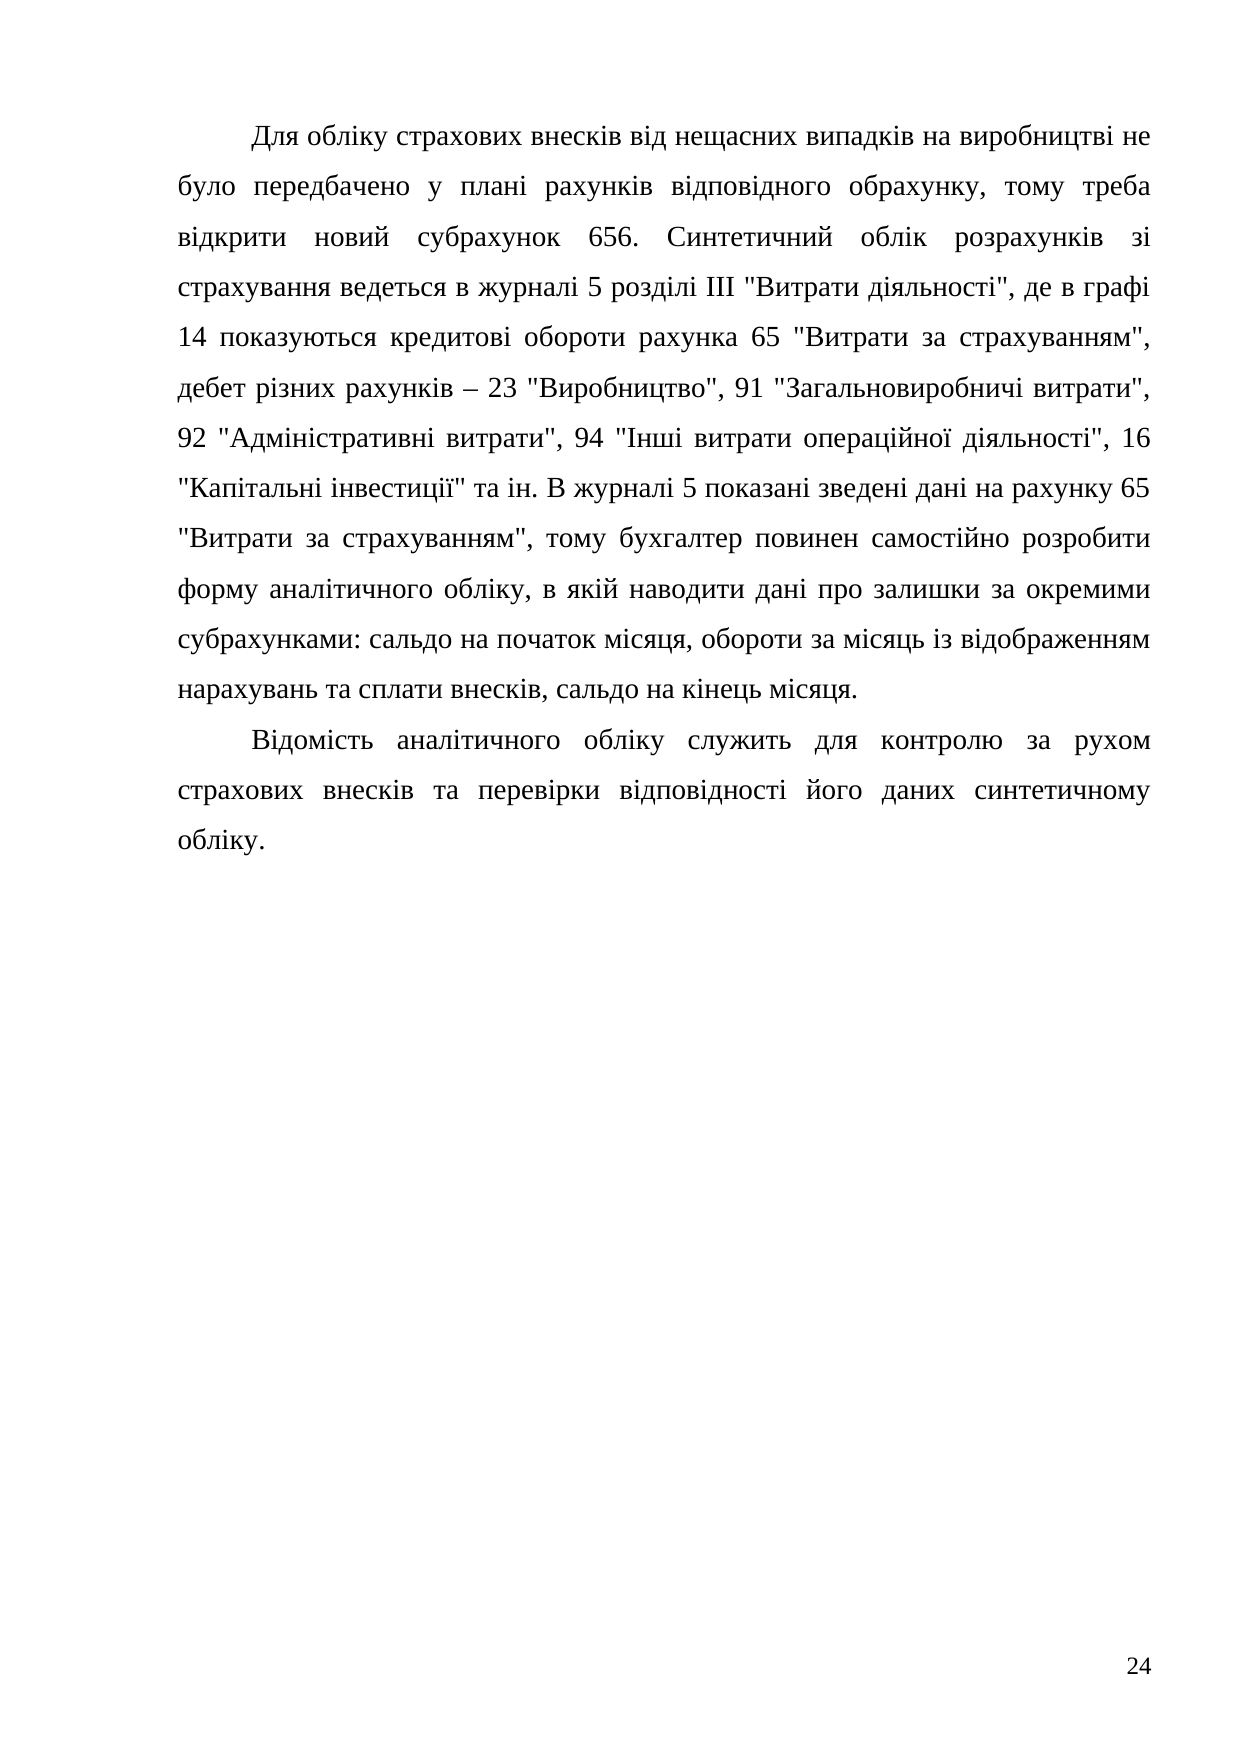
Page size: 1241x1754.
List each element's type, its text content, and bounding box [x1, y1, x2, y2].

text Відомість аналітичного обліку служить для контролю за рухом страхових внесків та перевірки відповідності його даних синтетичному обліку. [177, 722, 1152, 856]
text Для обліку страхових внесків від нещасних випадків на виробництві не було передбачено у плані рахунків відповідного обрахунку, тому треба відкрити новий субрахунок 656. Синтетичний облік розрахунків зі страхування ведеться в журналі 5 розділі III "Витрати діяльності", де в графі 14 показуються кредитові обороти рахунка 65 "Витрати за страхуванням", дебет різних рахунків – 23 "Виробництво", 91 "Загальновиробничі витрати", 92 "Адміністративні витрати", 94 "Інші витрати операційної діяльності", 16 "Капітальні інвестиції" та ін. В журналі 5 показані зведені дані на рахунку 65 "Витрати за страхуванням", тому бухгалтер повинен самостійно розробити форму аналітичного обліку, в якій наводити дані про залишки за окремими субрахунками: сальдо на початок місяця, обороти за місяць із відображенням нарахувань та сплати внесків, сальдо на кінець місяця. [177, 118, 1152, 705]
